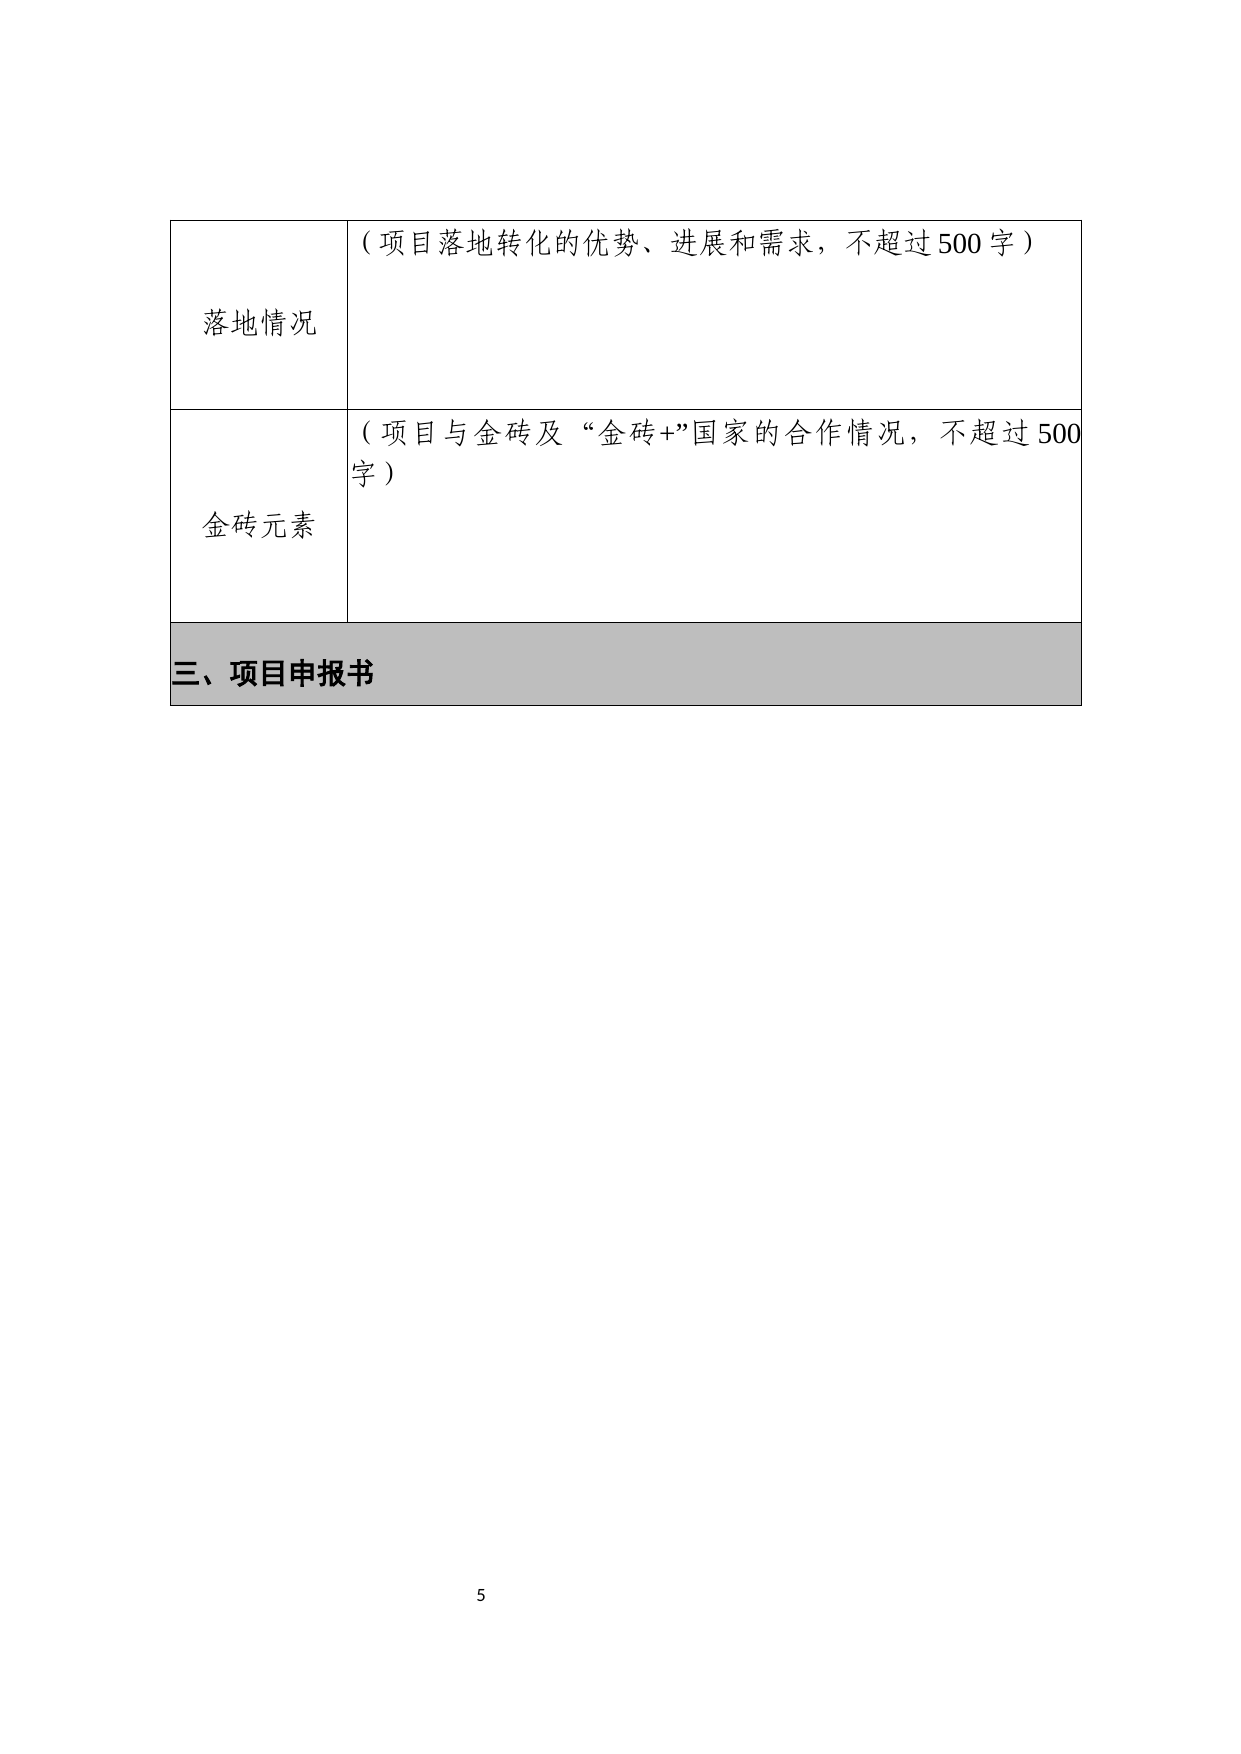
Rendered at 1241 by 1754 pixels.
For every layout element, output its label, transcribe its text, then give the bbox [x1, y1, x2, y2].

table_cell 金砖元素 [171, 410, 347, 622]
table_cell （项目落地转化的优势、进展和需求，不超过500字） [348, 221, 1081, 409]
table_cell 落地情况 [171, 221, 347, 409]
table_cell 三、项目申报书 [171, 623, 1081, 705]
table_cell （项目与金砖及“金砖+”国家的合作情况，不超过500字） [348, 410, 1081, 622]
